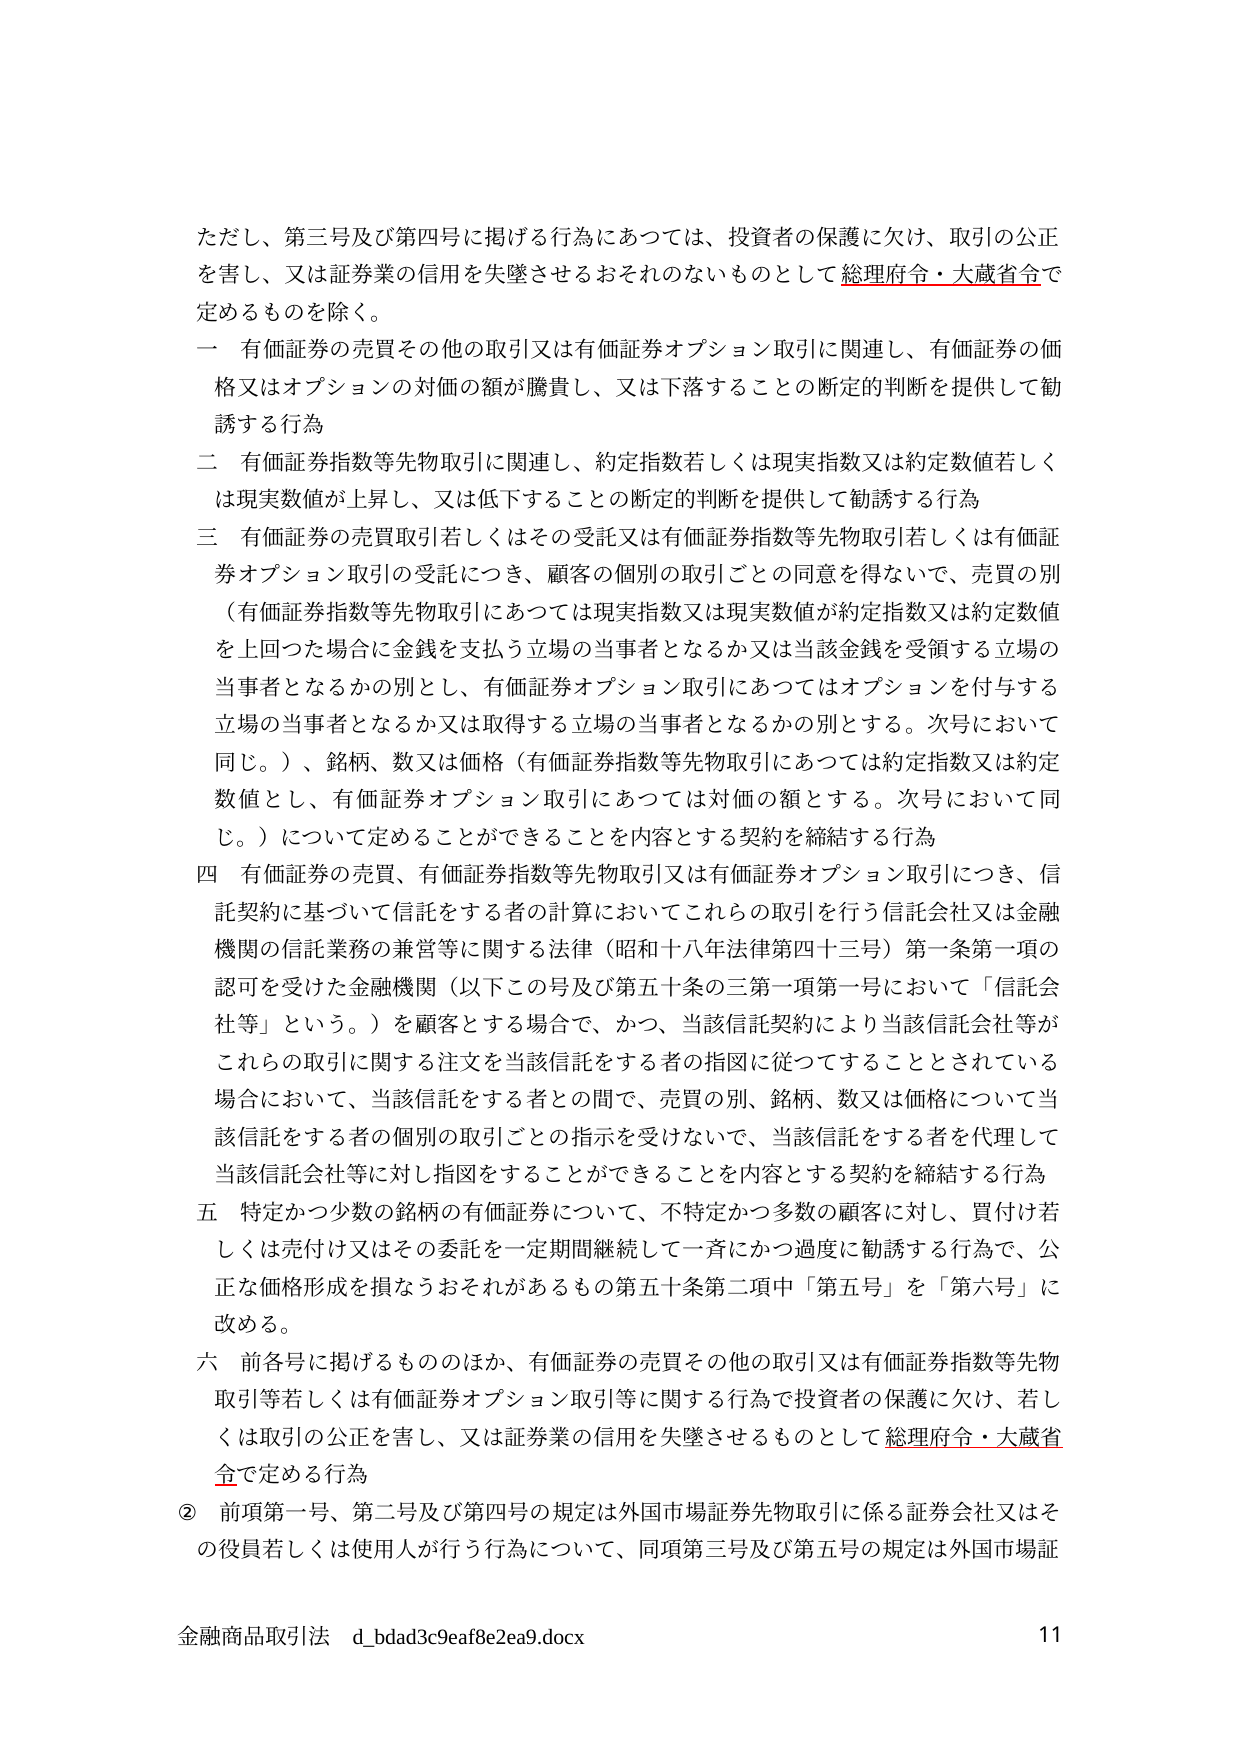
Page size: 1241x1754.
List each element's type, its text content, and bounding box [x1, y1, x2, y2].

text 一 有価証券の売買その他の取引又は有価証券オプション取引に関連し、有価証券の価格又はオプションの対価の額が騰貴し、又は下落することの断定的判断を提供して勧誘する行為 [196, 329, 1063, 442]
text 五 特定かつ少数の銘柄の有価証券について、不特定かつ多数の顧客に対し、買付け若しくは売付け又はその委託を一定期間継続して一斉にかつ過度に勧誘する行為で、公正な価格形成を損なうおそれがあるもの第五十条第二項中「第五号」を「第六号」に改める。 [196, 1192, 1063, 1342]
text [177, 217, 1063, 329]
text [177, 1492, 1063, 1567]
text 六 前各号に掲げるもののほか、有価証券の売買その他の取引又は有価証券指数等先物取引等若しくは有価証券オプション取引等に関する行為で投資者の保護に欠け、若しくは取引の公正を害し、又は証券業の信用を失墜させるものとして総理府令・大蔵省令で定める行為 [196, 1342, 1063, 1492]
text 三 有価証券の売買取引若しくはその受託又は有価証券指数等先物取引若しくは有価証券オプション取引の受託につき、顧客の個別の取引ごとの同意を得ないで、売買の別（有価証券指数等先物取引にあつては現実指数又は現実数値が約定指数又は約定数値を上回つた場合に金銭を支払う立場の当事者となるか又は当該金銭を受領する立場の当事者となるかの別とし、有価証券オプション取引にあつてはオプションを付与する立場の当事者となるか又は取得する立場の当事者となるかの別とする。次号において同じ。）、銘柄、数又は価格（有価証券指数等先物取引にあつては約定指数又は約定数値とし、有価証券オプション取引にあつては対価の額とする。次号において同じ。）について定めることができることを内容とする契約を締結する行為 [196, 517, 1063, 854]
text 二 有価証券指数等先物取引に関連し、約定指数若しくは現実指数又は約定数値若しくは現実数値が上昇し、又は低下することの断定的判断を提供して勧誘する行為 [196, 442, 1063, 517]
text 四 有価証券の売買、有価証券指数等先物取引又は有価証券オプション取引につき、信託契約に基づいて信託をする者の計算においてこれらの取引を行う信託会社又は金融機関の信託業務の兼営等に関する法律（昭和十八年法律第四十三号）第一条第一項の認可を受けた金融機関（以下この号及び第五十条の三第一項第一号において「信託会社等」という。）を顧客とする場合で、かつ、当該信託契約により当該信託会社等がこれらの取引に関する注文を当該信託をする者の指図に従つてすることとされている場合において、当該信託をする者との間で、売買の別、銘柄、数又は価格について当該信託をする者の個別の取引ごとの指示を受けないで、当該信託をする者を代理して当該信託会社等に対し指図をすることができることを内容とする契約を締結する行為 [196, 854, 1063, 1192]
